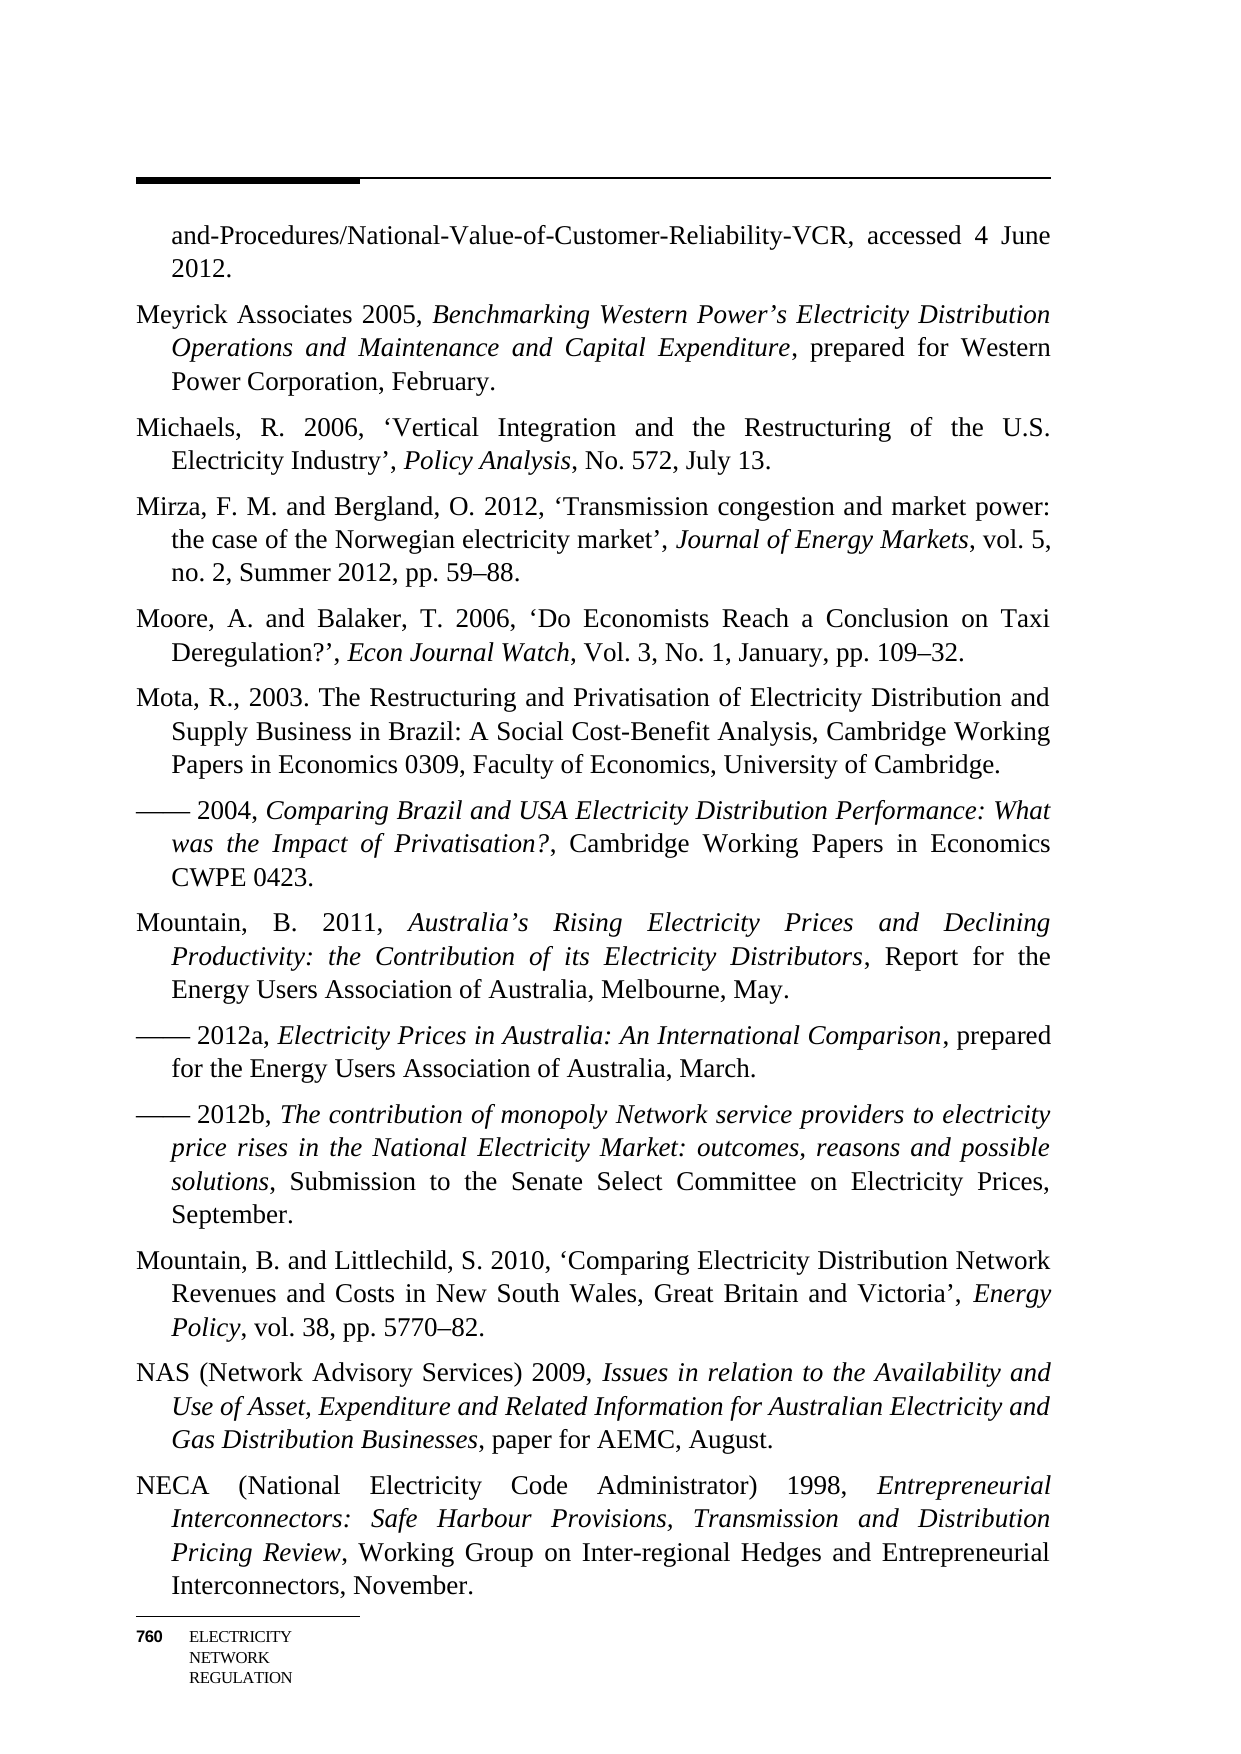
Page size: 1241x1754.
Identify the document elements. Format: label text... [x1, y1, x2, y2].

text Michaels, R. 2006, ‘Vertical Integration and the Restructuring of the U.S. Electricity Industry’, Policy Analysis, No. 572, July 13. [136, 408, 1051, 475]
text NAS (Network Advisory Services) 2009, Issues in relation to the Availability and Use of Asset, Expenditure and Related Information for Australian Electricity and Gas Distribution Businesses, paper for AEMC, August. [136, 1354, 1051, 1454]
text —— 2012a, Electricity Prices in Australia: An International Comparison, prepared for the Energy Users Association of Australia, March. [136, 1017, 1051, 1083]
text Moore, A. and Balaker, T. 2006, ‘Do Economists Reach a Conclusion on Taxi Deregulation?’, Econ Journal Watch, Vol. 3, No. 1, January, pp. 109–32. [136, 600, 1051, 667]
text —— 2004, Comparing Brazil and USA Electricity Distribution Performance: What was the Impact of Privatisation?, Cambridge Working Papers in Economics CWPE 0423. [136, 792, 1051, 892]
text Mirza, F. M. and Bergland, O. 2012, ‘Transmission congestion and market power: the case of the Norwegian electricity market’, Journal of Energy Markets, vol. 5, no. 2, Summer 2012, pp. 59–88. [136, 488, 1051, 588]
text Mota, R., 2003. The Restructuring and Privatisation of Electricity Distribution and Supply Business in Brazil: A Social Cost-Benefit Analysis, Cambridge Working Papers in Economics 0309, Faculty of Economics, University of Cambridge. [136, 679, 1051, 779]
text Mountain, B. and Littlechild, S. 2010, ‘Comparing Electricity Distribution Network Revenues and Costs in New South Wales, Great Britain and Victoria’, Energy Policy, vol. 38, pp. 5770–82. [136, 1242, 1051, 1342]
text —— 2012b, The contribution of monopoly Network service providers to electricity price rises in the National Electricity Market: outcomes, reasons and possible solutions, Submission to the Senate Select Committee on Electricity Prices, September. [136, 1096, 1051, 1229]
text Mountain, B. 2011, Australia’s Rising Electricity Prices and Declining Productivity: the Contribution of its Electricity Distributors, Report for the Energy Users Association of Australia, Melbourne, May. [136, 904, 1051, 1004]
text NECA (National Electricity Code Administrator) 1998, Entrepreneurial Interconnectors: Safe Harbour Provisions, Transmission and Distribution Pricing Review, Working Group on Inter-regional Hedges and Entrepreneurial Interconnectors, November. [136, 1467, 1051, 1600]
text Meyrick Associates 2005, Benchmarking Western Power’s Electricity Distribution Operations and Maintenance and Capital Expenditure, prepared for Western Power Corporation, February. [136, 296, 1051, 396]
